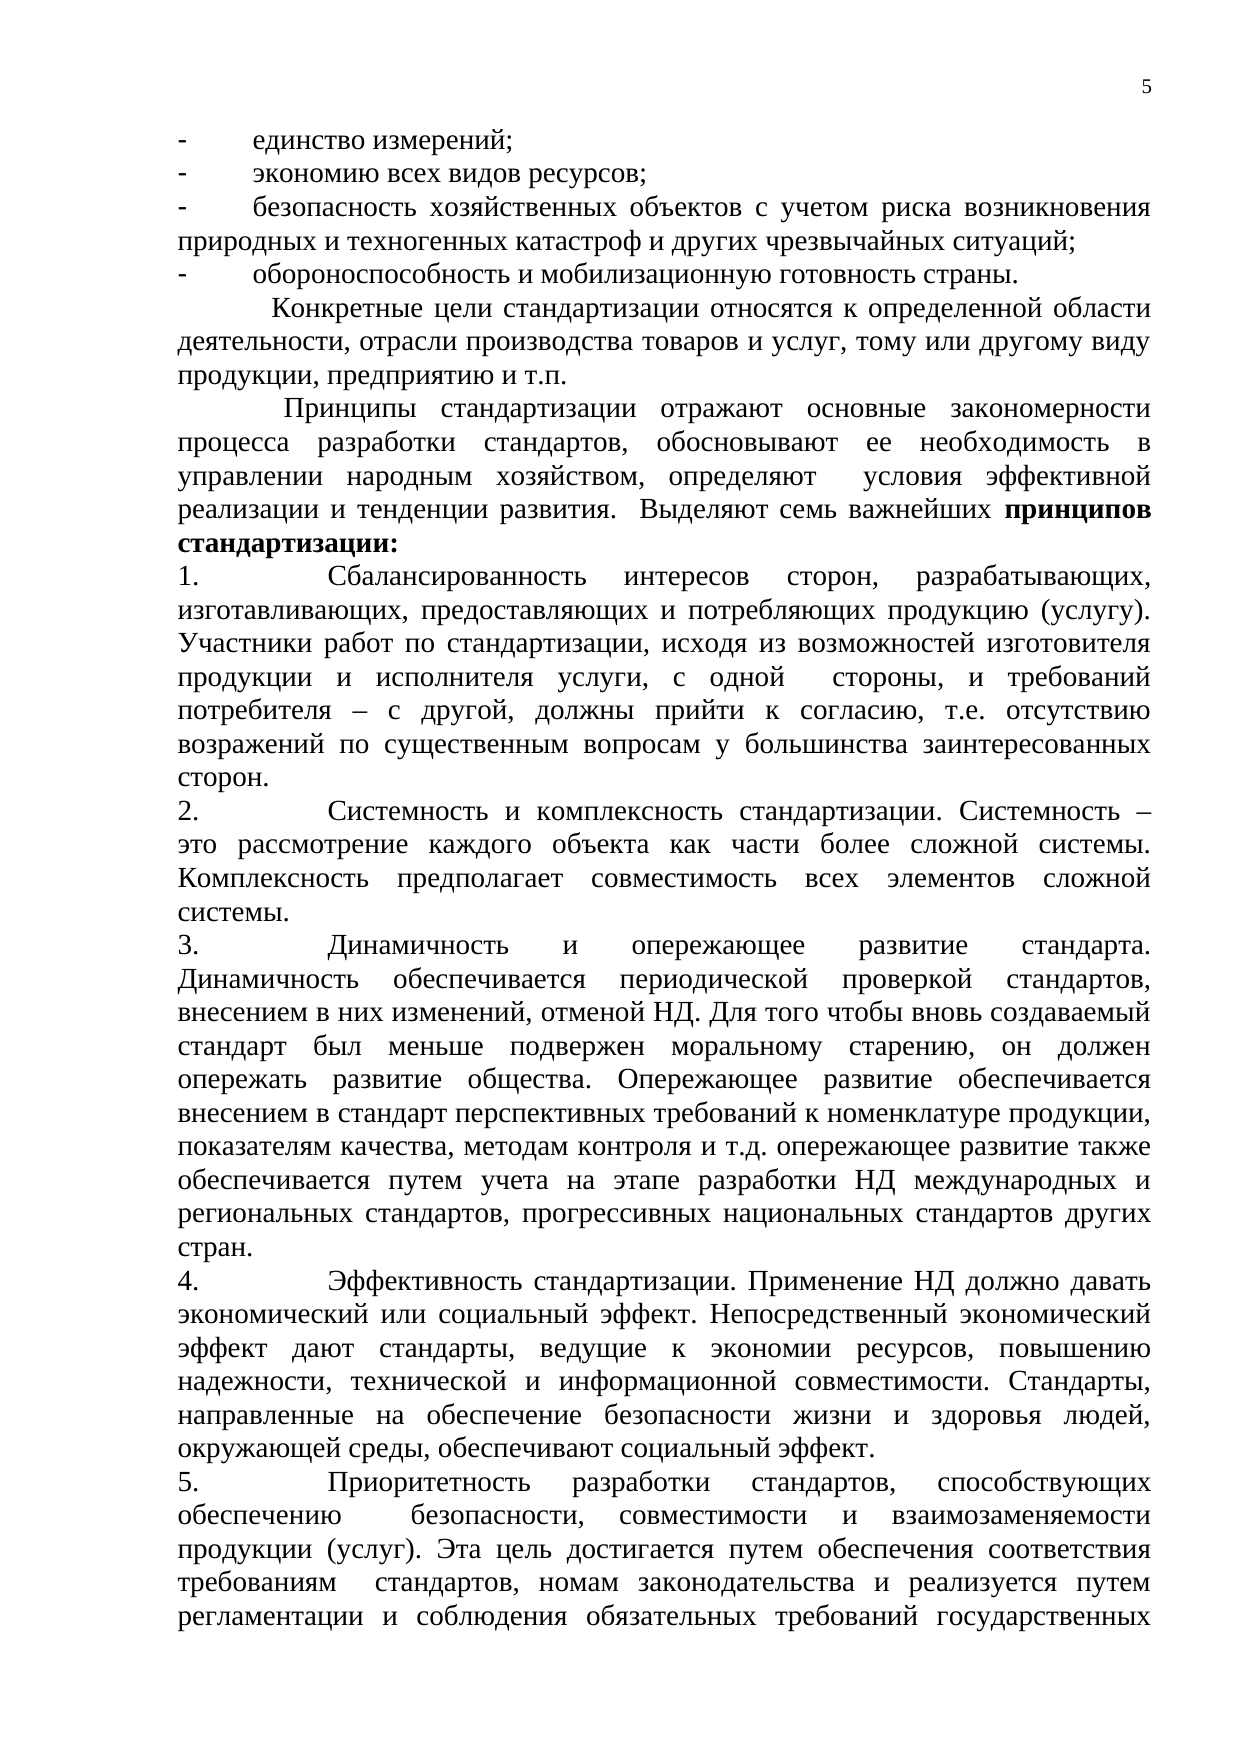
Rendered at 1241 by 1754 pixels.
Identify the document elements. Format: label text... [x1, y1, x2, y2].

text Конкретные цели стандартизации относятся к определенной области деятельности, отрасли производства товаров и услуг, тому или другому виду продукции, предприятию и т.п. [177, 290, 1152, 391]
list экономию всех видов ресурсов; [177, 156, 1152, 189]
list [177, 1464, 1152, 1632]
list безопасность хозяйственных объектов с учетом риска возникновения природных и техногенных катастроф и других чрезвычайных ситуаций; [177, 189, 1152, 256]
list Эффективность стандартизации. Применение НД должно давать экономический или социальный эффект. Непосредственный экономический эффект дают стандарты, ведущие к экономии ресурсов, повышению надежности, технической и информационной совместимости. Стандарты, направленные на обеспечение безопасности жизни и здоровья людей, окружающей среды, обеспечивают социальный эффект. [177, 1263, 1152, 1464]
list Динамичность и опережающее развитие стандарта. Динамичность обеспечивается периодической проверкой стандартов, внесением в них изменений, отменой НД. Для того чтобы вновь создаваемый стандарт был меньше подвержен моральному старению, он должен опережать развитие общества. Опережающее развитие обеспечивается внесением в стандарт перспективных требований к номенклатуре продукции, показателям качества, методам контроля и т.д. опережающее развитие также обеспечивается путем учета на этапе разработки НД международных и региональных стандартов, прогрессивных национальных стандартов других стран. [177, 927, 1152, 1263]
text Принципы стандартизации отражают основные закономерности процесса разработки стандартов, обосновывают ее необходимость в управлении народным хозяйством, определяют условия эффективной реализации и тенденции развития. Выделяют семь важнейших принципов стандартизации: [177, 391, 1152, 558]
list единство измерений; [177, 122, 1152, 156]
list Системность и комплексность стандартизации. Системность – это рассмотрение каждого объекта как части более сложной системы. Комплексность предполагает совместимость всех элементов сложной системы. [177, 793, 1152, 927]
list Сбалансированность интересов сторон, разрабатывающих, изготавливающих, предоставляющих и потребляющих продукцию (услугу). Участники работ по стандартизации, исходя из возможностей изготовителя продукции и исполнителя услуги, с одной стороны, и требований потребителя – с другой, должны прийти к согласию, т.е. отсутствию возражений по существенным вопросам у большинства заинтересованных сторон. [177, 558, 1152, 793]
list обороноспособность и мобилизационную готовность страны. [177, 256, 1152, 290]
